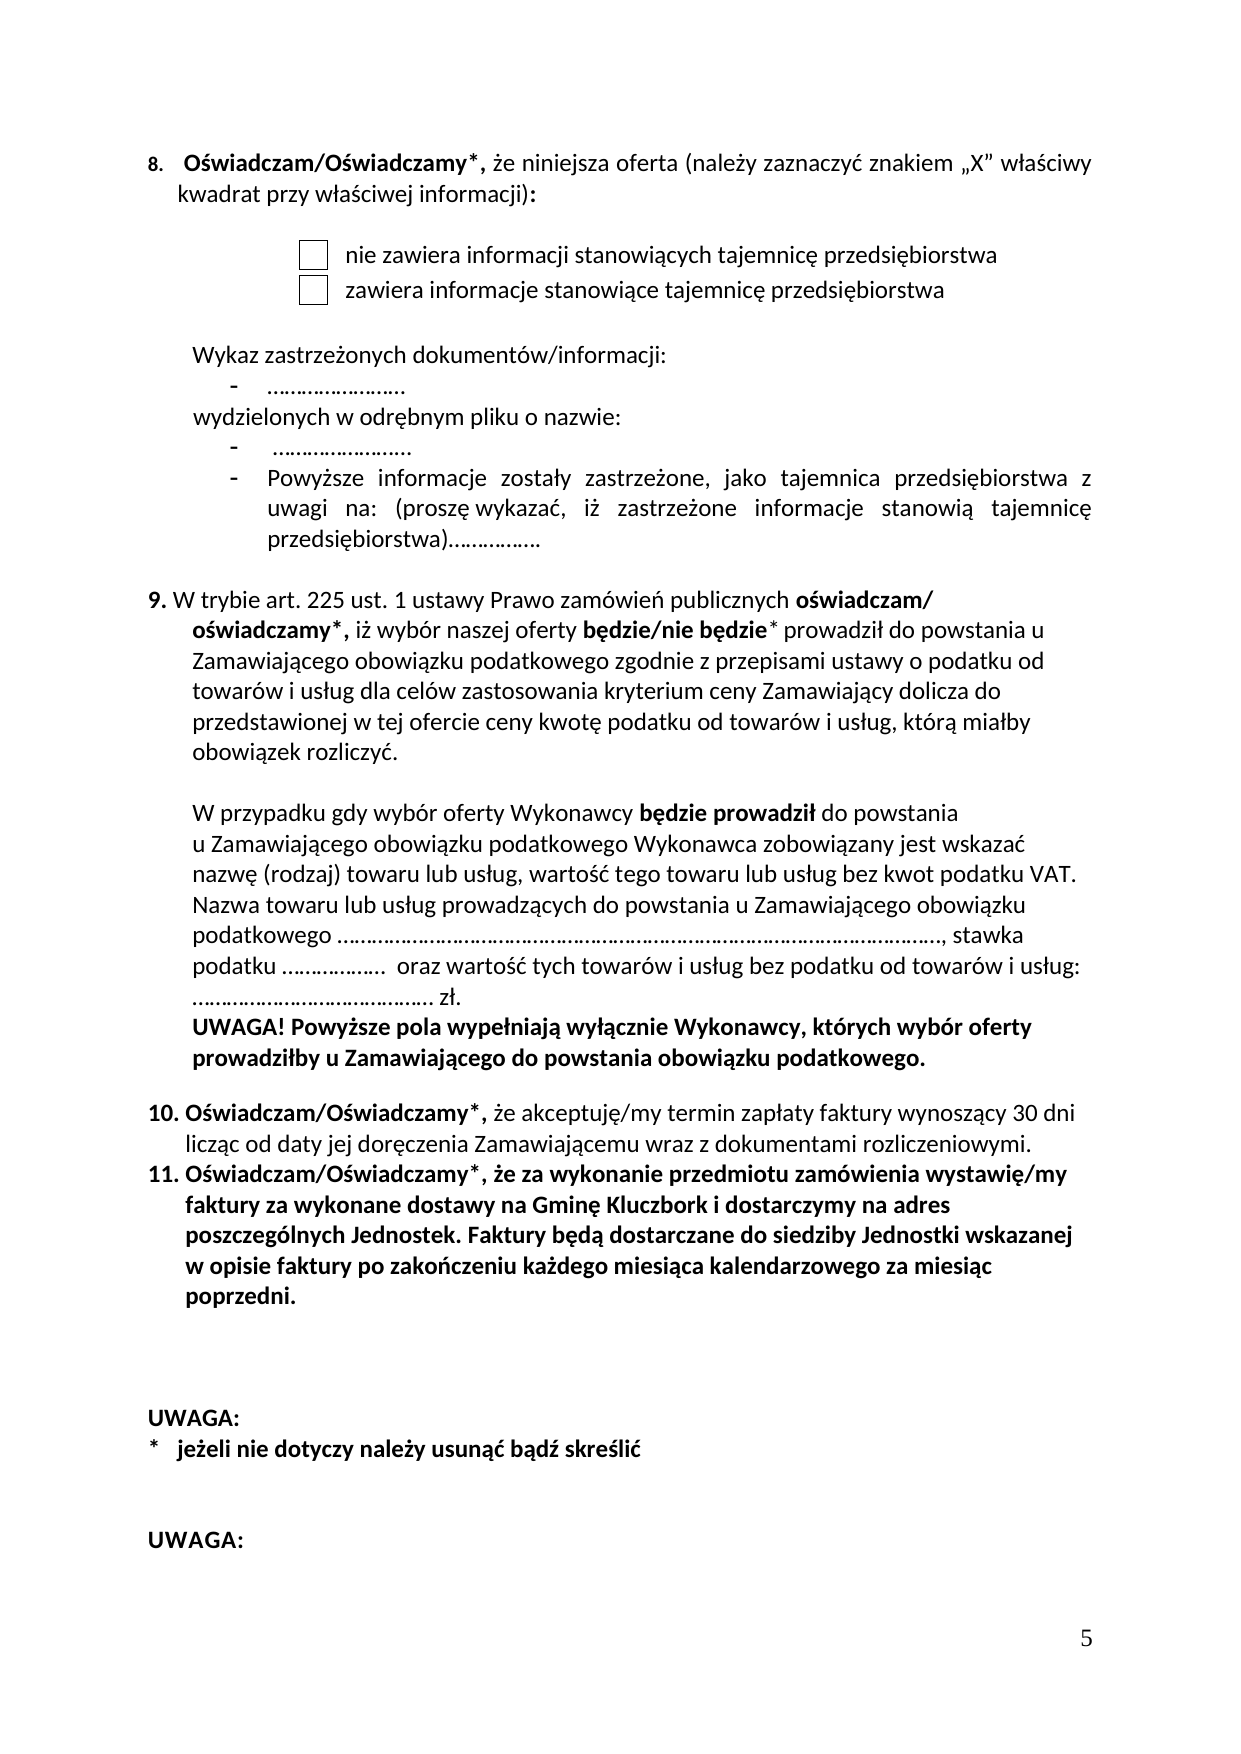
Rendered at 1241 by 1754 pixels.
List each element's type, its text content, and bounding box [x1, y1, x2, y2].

text zawiera informacje stanowiące tajemnicę przedsiębiorstwa [298, 274, 1093, 305]
text UWAGA: [148, 1402, 1093, 1433]
list Oświadczam/Oświadczamy*, że niniejsza oferta (należy zaznaczyć znakiem „X” właściwy kwadrat przy właściwej informacji): [148, 148, 1093, 209]
list Oświadczam/Oświadczamy*, że akceptuję/my termin zapłaty faktury wynoszący 30 dni licząc od daty jej doręczenia Zamawiającemu wraz z dokumentami rozliczeniowymi. [148, 1097, 1093, 1158]
list Powyższe informacje zostały zastrzeżone, jako tajemnica przedsiębiorstwa z uwagi na: (proszę wykazać, iż zastrzeżone informacje stanowią tajemnicę przedsiębiorstwa)……………. [229, 462, 1093, 553]
list Oświadczam/Oświadczamy*, że za wykonanie przedmiotu zamówienia wystawię/my [148, 1158, 1093, 1189]
list faktury za wykonane dostawy na Gminę Kluczbork i dostarczymy na adres poszczególnych Jednostek. Faktury będą dostarczane do siedziby Jednostki wskazanej w opisie faktury po zakończeniu każdego miesiąca kalendarzowego za miesiąc poprzedni. [185, 1189, 1093, 1311]
text W przypadku gdy wybór oferty Wykonawcy będzie prowadził do powstania u Zamawiającego obowiązku podatkowego Wykonawca zobowiązany jest wskazać nazwę (rodzaj) towaru lub usług, wartość tego towaru lub usług bez kwot podatku VAT. Nazwa towaru lub usług prowadzących do powstania u Zamawiającego obowiązku podatkowego ……………………………………………………………………………………………, stawka podatku ……………… oraz wartość tych towarów i usług bez podatku od towarów i usług: …………………………………… zł. [192, 797, 1093, 1011]
text wydzielonych w odrębnym pliku o nazwie: [148, 401, 1093, 431]
list …………………... [229, 431, 1093, 462]
list …………………… [229, 370, 1093, 401]
text * jeżeli nie dotyczy należy usunąć bądź skreślić [148, 1433, 1093, 1463]
text nie zawiera informacji stanowiących tajemnicę przedsiębiorstwa [298, 239, 1093, 270]
text Wykaz zastrzeżonych dokumentów/informacji: [192, 340, 1093, 370]
text UWAGA: [148, 1524, 1093, 1555]
text 9. W trybie art. 225 ust. 1 ustawy Prawo zamówień publicznych oświadczam/ oświadczamy*, iż wybór naszej oferty będzie/nie będzie* prowadził do powstania u Zamawiającego obowiązku podatkowego zgodnie z przepisami ustawy o podatku od towarów i usług dla celów zastosowania kryterium ceny Zamawiający dolicza do przedstawionej w tej ofercie ceny kwotę podatku od towarów i usług, którą miałby obowiązek rozliczyć. [148, 584, 1093, 767]
text UWAGA! Powyższe pola wypełniają wyłącznie Wykonawcy, których wybór oferty prowadziłby u Zamawiającego do powstania obowiązku podatkowego. [192, 1011, 1093, 1072]
